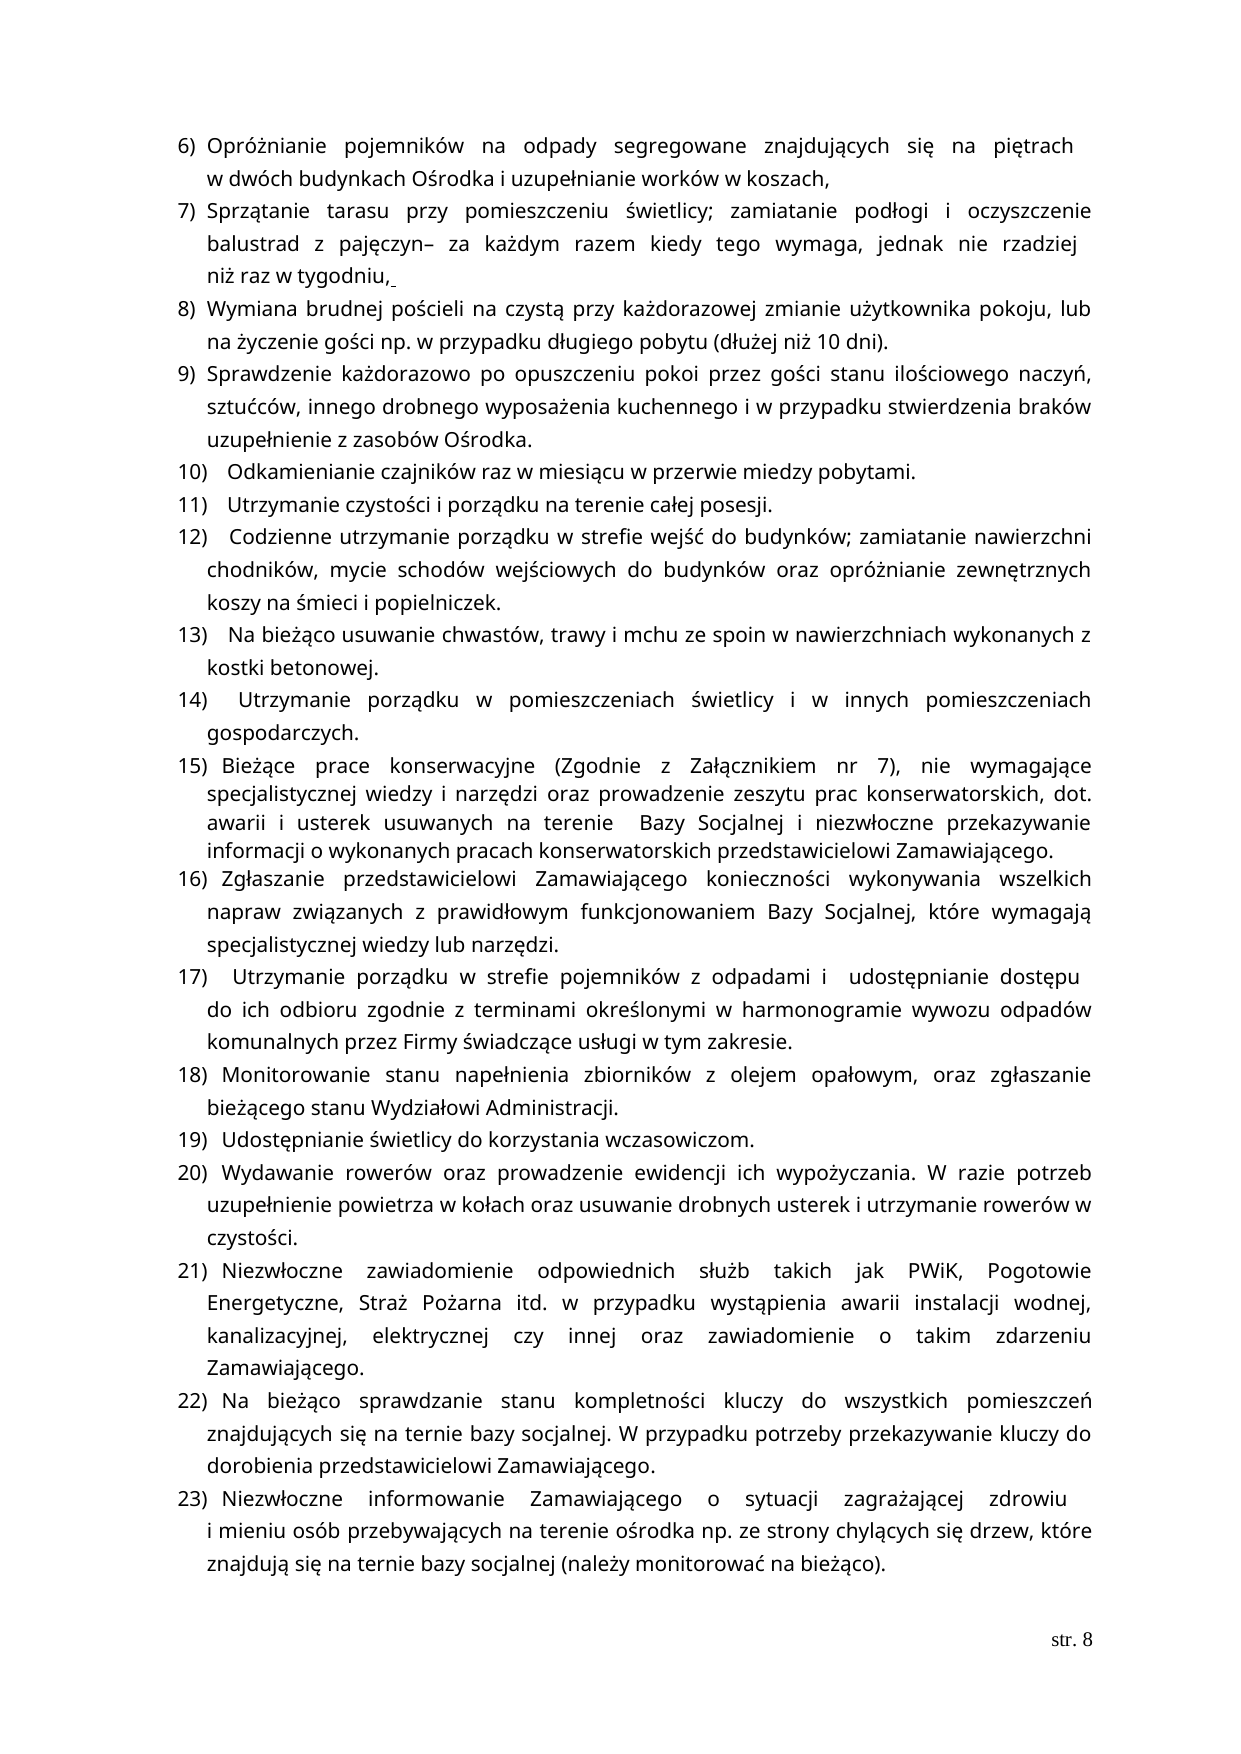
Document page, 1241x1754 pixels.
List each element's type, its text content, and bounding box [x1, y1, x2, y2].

list Utrzymanie porządku w pomieszczeniach świetlicy i w innych pomieszczeniach gospodarczych. [177, 686, 1093, 747]
list Wymiana brudnej pościeli na czystą przy każdorazowej zmianie użytkownika pokoju, lub na życzenie gości np. w przypadku długiego pobytu (dłużej niż 10 dni). [177, 294, 1093, 355]
list Na bieżąco sprawdzanie stanu kompletności kluczy do wszystkich pomieszczeń znajdujących się na ternie bazy socjalnej. W przypadku potrzeby przekazywanie kluczy do dorobienia przedstawicielowi Zamawiającego. [177, 1386, 1093, 1480]
list Zgłaszanie przedstawicielowi Zamawiającego konieczności wykonywania wszelkich napraw związanych z prawidłowym funkcjonowaniem Bazy Socjalnej, które wymagają specjalistycznej wiedzy lub narzędzi. [177, 864, 1093, 958]
list Codzienne utrzymanie porządku w strefie wejść do budynków; zamiatanie nawierzchni chodników, mycie schodów wejściowych do budynków oraz opróżnianie zewnętrznych koszy na śmieci i popielniczek. [177, 522, 1093, 616]
list Wydawanie rowerów oraz prowadzenie ewidencji ich wypożyczania. W razie potrzeb uzupełnienie powietrza w kołach oraz usuwanie drobnych usterek i utrzymanie rowerów w czystości. [177, 1158, 1093, 1252]
list Monitorowanie stanu napełnienia zbiorników z olejem opałowym, oraz zgłaszanie bieżącego stanu Wydziałowi Administracji. [177, 1060, 1093, 1121]
list Utrzymanie czystości i porządku na terenie całej posesji. [177, 490, 1093, 518]
list Na bieżąco usuwanie chwastów, trawy i mchu ze spoin w nawierzchniach wykonanych z kostki betonowej. [177, 620, 1093, 681]
list Sprawdzenie każdorazowo po opuszczeniu pokoi przez gości stanu ilościowego naczyń, sztućców, innego drobnego wyposażenia kuchennego i w przypadku stwierdzenia braków uzupełnienie z zasobów Ośrodka. [177, 359, 1093, 453]
list Niezwłoczne informowanie Zamawiającego o sytuacji zagrażającej zdrowiu i mieniu osób przebywających na terenie ośrodka np. ze strony chylących się drzew, które znajdują się na ternie bazy socjalnej (należy monitorować na bieżąco). [177, 1484, 1093, 1578]
list Sprzątanie tarasu przy pomieszczeniu świetlicy; zamiatanie podłogi i oczyszczenie balustrad z pajęczyn– za każdym razem kiedy tego wymaga, jednak nie rzadziej niż raz w tygodniu, [177, 196, 1093, 290]
list Odkamienianie czajników raz w miesiącu w przerwie miedzy pobytami. [177, 457, 1093, 486]
list Niezwłoczne zawiadomienie odpowiednich służb takich jak PWiK, Pogotowie Energetyczne, Straż Pożarna itd. w przypadku wystąpienia awarii instalacji wodnej, kanalizacyjnej, elektrycznej czy innej oraz zawiadomienie o takim zdarzeniu Zamawiającego. [177, 1256, 1093, 1382]
list Bieżące prace konserwacyjne (Zgodnie z Załącznikiem nr 7), nie wymagające specjalistycznej wiedzy i narzędzi oraz prowadzenie zeszytu prac konserwatorskich, dot. awarii i usterek usuwanych na terenie Bazy Socjalnej i niezwłoczne przekazywanie informacji o wykonanych pracach konserwatorskich przedstawicielowi Zamawiającego. [177, 751, 1093, 864]
list Utrzymanie porządku w strefie pojemników z odpadami i udostępnianie dostępu do ich odbioru zgodnie z terminami określonymi w harmonogramie wywozu odpadów komunalnych przez Firmy świadczące usługi w tym zakresie. [177, 962, 1093, 1056]
list Opróżnianie pojemników na odpady segregowane znajdujących się na piętrach w dwóch budynkach Ośrodka i uzupełnianie worków w koszach, [177, 131, 1093, 192]
list Udostępnianie świetlicy do korzystania wczasowiczom. [177, 1125, 1093, 1154]
